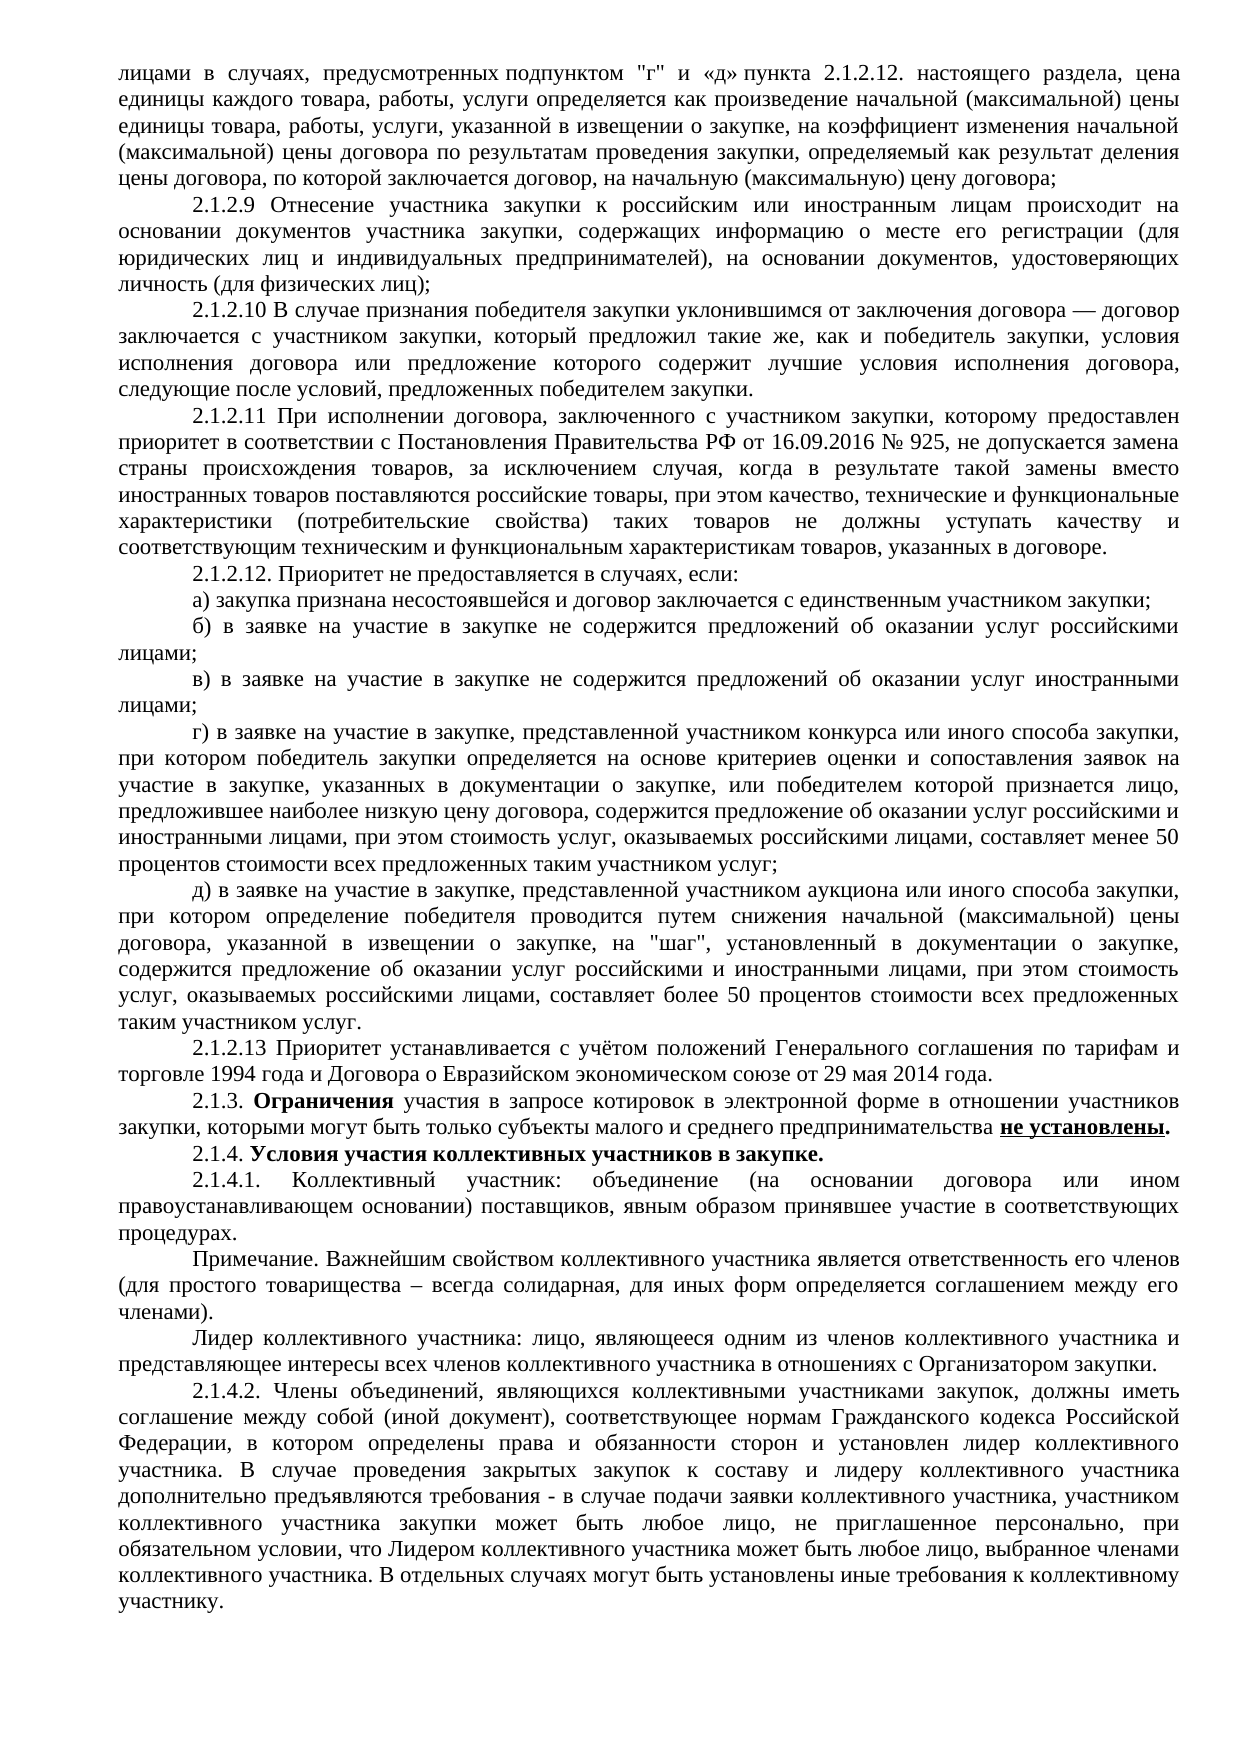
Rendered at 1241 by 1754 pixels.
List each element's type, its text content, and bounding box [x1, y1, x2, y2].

text а) закупка признана несостоявшейся и договор заключается с единственным участником закупки; [118, 586, 1181, 612]
text б) в заявке на участие в закупке не содержится предложений об оказании услуг российскими лицами; [118, 612, 1181, 665]
text 2.1.2.12. Приоритет не предоставляется в случаях, если: [118, 560, 1181, 586]
text 2.1.2.13 Приоритет устанавливается с учётом положений Генерального соглашения по тарифам и торговле 1994 года и Договора о Евразийском экономическом союзе от 29 мая 2014 года. [118, 1034, 1181, 1087]
text Примечание. Важнейшим свойством коллективного участника является ответственность его членов (для простого товарищества – всегда солидарная, для иных форм определяется соглашением между его членами). [118, 1245, 1181, 1324]
text 2.1.2.10 В случае признания победителя закупки уклонившимся от заключения договора — договор заключается с участником закупки, который предложил такие же, как и победитель закупки, условия исполнения договора или предложение которого содержит лучшие условия исполнения договора, следующие после условий, предложенных победителем закупки. [118, 296, 1181, 402]
text 2.1.2.11 При исполнении договора, заключенного с участником закупки, которому предоставлен приоритет в соответствии с Постановления Правительства РФ от 16.09.2016 № 925, не допускается замена страны происхождения товаров, за исключением случая, когда в результате такой замены вместо иностранных товаров поставляются российские товары, при этом качество, технические и функциональные характеристики (потребительские свойства) таких товаров не должны уступать качеству и соответствующим техническим и функциональным характеристикам товаров, указанных в договоре. [118, 402, 1181, 560]
text 2.1.4.1. Коллективный участник: объединение (на основании договора или ином правоустанавливающем основании) поставщиков, явным образом принявшее участие в соответствующих процедурах. [118, 1166, 1181, 1245]
text г) в заявке на участие в закупке, представленной участником конкурса или иного способа закупки, при котором победитель закупки определяется на основе критериев оценки и сопоставления заявок на участие в закупке, указанных в документации о закупке, или победителем которой признается лицо, предложившее наиболее низкую цену договора, содержится предложение об оказании услуг российскими и иностранными лицами, при этом стоимость услуг, оказываемых российскими лицами, составляет менее 50 процентов стоимости всех предложенных таким участником услуг; [118, 718, 1181, 876]
text 2.1.4. Условия участия коллективных участников в закупке. [118, 1139, 1181, 1166]
text в) в заявке на участие в закупке не содержится предложений об оказании услуг иностранными лицами; [118, 665, 1181, 718]
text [118, 59, 1181, 191]
text 2.1.3. Ограничения участия в запросе котировок в электронной форме в отношении участников закупки, которыми могут быть только субъекты малого и среднего предпринимательства не установлены. [118, 1087, 1181, 1139]
text 2.1.2.9 Отнесение участника закупки к российским или иностранным лицам происходит на основании документов участника закупки, содержащих информацию о месте его регистрации (для юридических лиц и индивидуальных предпринимателей), на основании документов, удостоверяющих личность (для физических лиц); [118, 191, 1181, 296]
text 2.1.4.2. Члены объединений, являющихся коллективными участниками закупок, должны иметь соглашение между собой (иной документ), соответствующее нормам Гражданского кодекса Российской Федерации, в котором определены права и обязанности сторон и установлен лидер коллективного участника. В случае проведения закрытых закупок к составу и лидеру коллективного участника дополнительно предъявляются требования - в случае подачи заявки коллективного участника, участником коллективного участника закупки может быть любое лицо, не приглашенное персонально, при обязательном условии, что Лидером коллективного участника может быть любое лицо, выбранное членами коллективного участника. В отдельных случаях могут быть установлены иные требования к коллективному участнику. [118, 1377, 1181, 1614]
text д) в заявке на участие в закупке, представленной участником аукциона или иного способа закупки, при котором определение победителя проводится путем снижения начальной (максимальной) цены договора, указанной в извещении о закупке, на "шаг", установленный в документации о закупке, содержится предложение об оказании услуг российскими и иностранными лицами, при этом стоимость услуг, оказываемых российскими лицами, составляет более 50 процентов стоимости всех предложенных таким участником услуг. [118, 876, 1181, 1034]
text Лидер коллективного участника: лицо, являющееся одним из членов коллективного участника и представляющее интересы всех членов коллективного участника в отношениях с Организатором закупки. [118, 1324, 1181, 1377]
